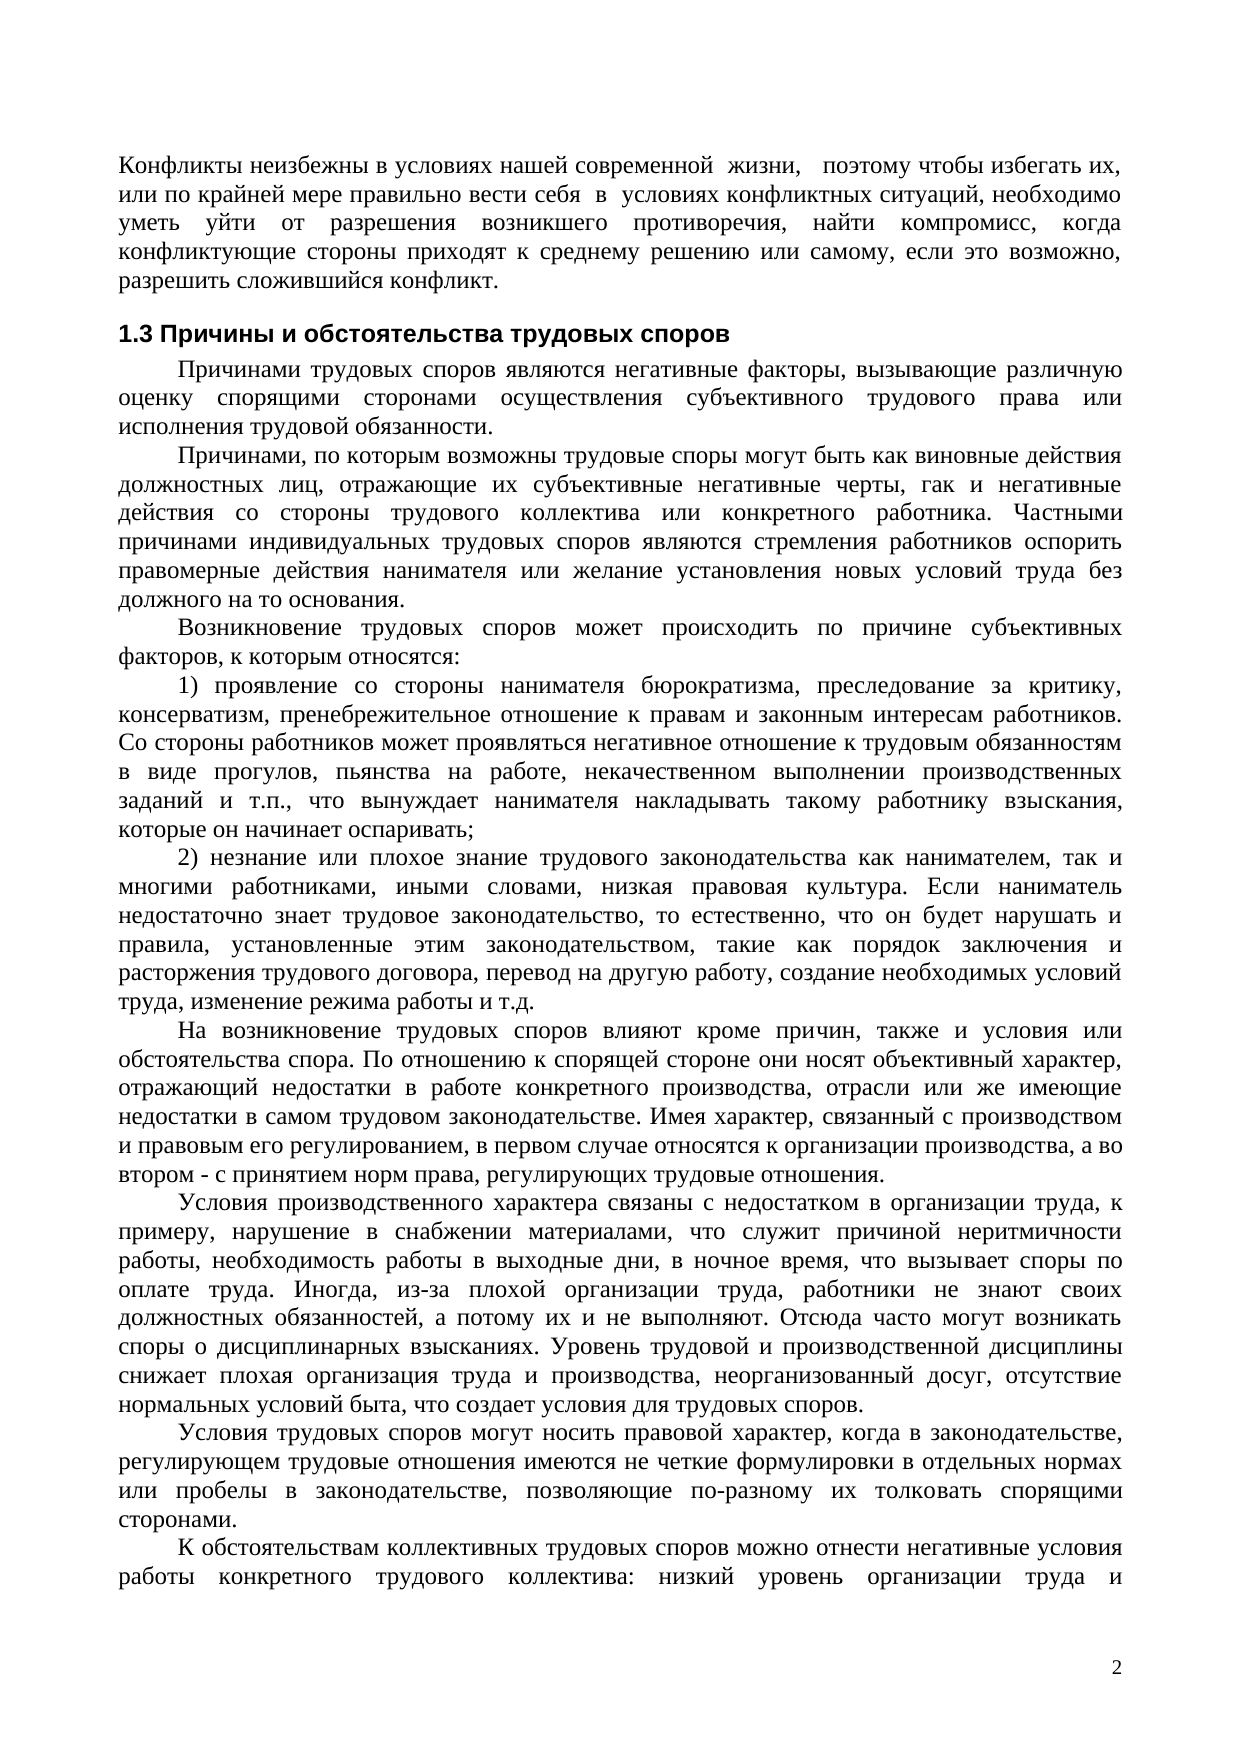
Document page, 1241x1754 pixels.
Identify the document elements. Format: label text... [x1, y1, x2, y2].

text Конфликты неизбежны в условиях нашей современной жизни, поэтому чтобы избегать их, или по крайней мере правильно вести себя в условиях конфликтных ситуаций, необходимо уметь уйти от разрешения возникшего противоречия, найти компромисс, когда конфликтующие стороны приходят к среднему решению или самому, если это возможно, разрешить сложившийся конфликт. [118, 150, 1122, 294]
text Условия трудовых споров могут носить правовой характер, когда в законодательстве, регулирующем трудовые отношения имеются не четкие формулировки в отдельных нормах или пробелы в законодательстве, позволяющие по-разному их толковать спорящими сторонами. [118, 1417, 1123, 1532]
text 1) проявление со стороны нанимателя бюрократизма, преследование за критику, консерватизм, пренебрежительное отношение к правам и законным интересам работников. Со стороны работников может проявляться негативное отношение к трудовым обязанностям в виде прогулов, пьянства на работе, некачественном выполнении производственных заданий и т.п., что вынуждает нанимателя накладывать такому работнику взыскания, которые он начинает оспаривать; [118, 670, 1123, 842]
text Возникновение трудовых споров может происходить по причине субъективных факторов, к которым относятся: [118, 612, 1123, 670]
subtitle 1.3 Причины и обстоятельства трудовых споров [118, 319, 1122, 347]
text Условия производственного характера связаны с недостатком в организации труда, к примеру, нарушение в снабжении материалами, что служит причиной неритмичности работы, необходимость работы в выходные дни, в ночное время, что вызывает споры по оплате труда. Иногда, из-за плохой организации труда, работники не знают своих должностных обязанностей, а потому их и не выполняют. Отсюда часто могут возникать споры о дисциплинарных взысканиях. Уровень трудовой и производственной дисциплины снижает плохая организация труда и производства, неорганизованный досуг, отсутствие нормальных условий быта, что создает условия для трудовых споров. [118, 1187, 1123, 1417]
text Причинами, по которым возможны трудовые споры могут быть как виновные действия должностных лиц, отражающие их субъективные негативные черты, гак и негативные действия со стороны трудового коллектива или конкретного работника. Частными причинами индивидуальных трудовых споров являются стремления работников оспорить правомерные действия нанимателя или желание установления новых условий труда без должного на то основания. [118, 440, 1123, 612]
text На возникновение трудовых споров влияют кроме причин, также и условия или обстоятельства спора. По отношению к спорящей стороне они носят объективный характер, отражающий недостатки в работе конкретного производства, отрасли или же имеющие недостатки в самом трудовом законодательстве. Имея характер, связанный с производством и правовым его регулированием, в первом случае относятся к организации производства, а во втором - с принятием норм права, регулирующих трудовые отношения. [118, 1015, 1123, 1187]
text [118, 1532, 1123, 1590]
text 2) незнание или плохое знание трудового законодательства как нанимателем, так и многими работниками, иными словами, низкая правовая культура. Если наниматель недостаточно знает трудовое законодательство, то естественно, что он будет нарушать и правила, установленные этим законодательством, такие как порядок заключения и расторжения трудового договора, перевод на другую работу, создание необходимых условий труда, изменение режима работы и т.д. [118, 842, 1123, 1015]
text Причинами трудовых споров являются негативные факторы, вызывающие различную оценку спорящими сторонами осуществления субъективного трудового права или исполнения трудовой обязанности. [118, 354, 1123, 440]
